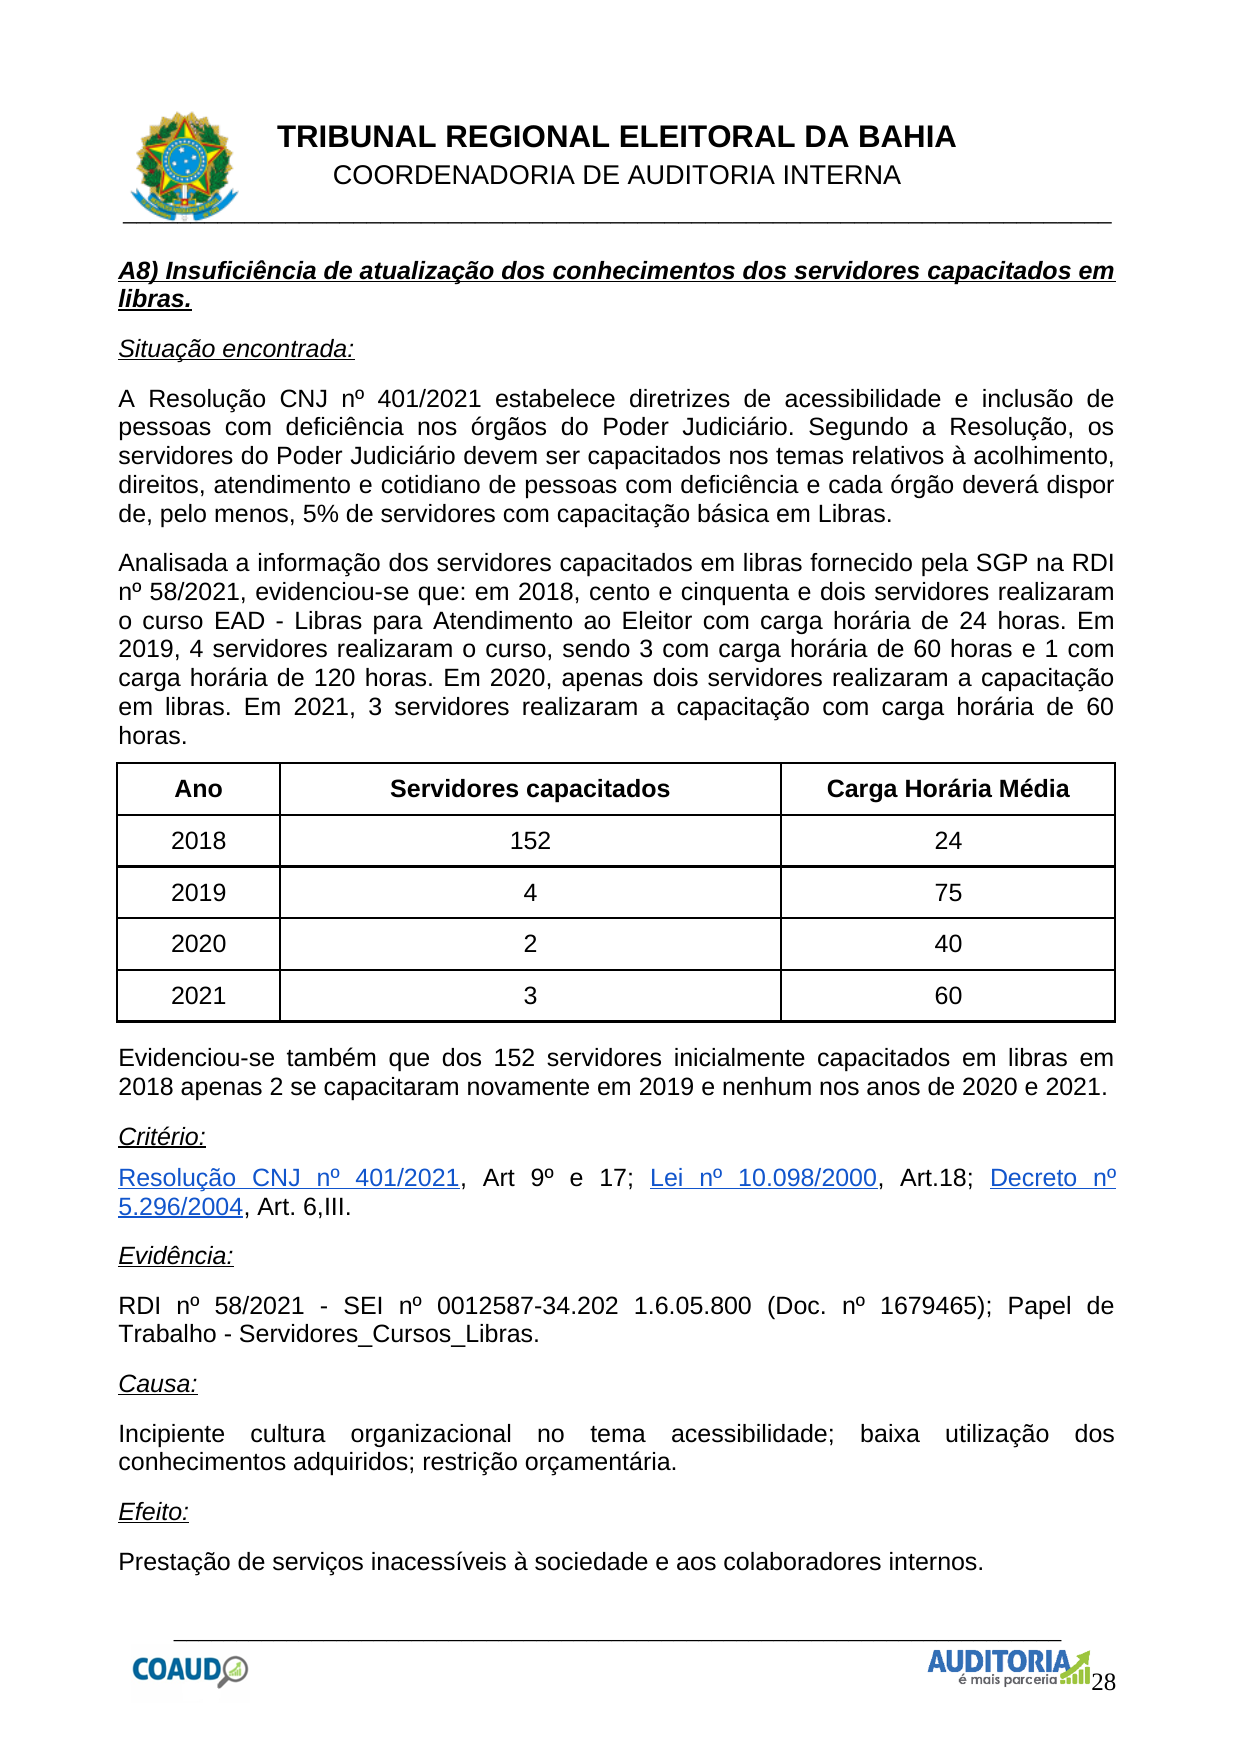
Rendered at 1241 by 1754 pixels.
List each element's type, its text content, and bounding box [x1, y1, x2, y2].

table_cell 75 [782, 868, 1114, 917]
picture [925, 1644, 1092, 1691]
table_cell 60 [782, 971, 1114, 1020]
table_cell 4 [281, 868, 780, 917]
text Causa: [118, 1369, 1116, 1398]
table_cell 40 [782, 919, 1114, 969]
table_header Servidores capacitados [281, 764, 780, 814]
text Resolução CNJ nº 401/2021, Art 9º e 17; Lei nº 10.098/2000, Art.18; Decreto nº 5.296/2004, Art. 6,III. [118, 1163, 1116, 1220]
text A Resolução CNJ nº 401/2021 estabelece diretrizes de acessibilidade e inclusão de pessoas com deficiência nos órgãos do Poder Judiciário. Segundo a Resolução, os servidores do Poder Judiciário devem ser capacitados nos temas relativos à acolhimento, direitos, atendimento e cotidiano de pessoas com deficiência e cada órgão deverá dispor de, pelo menos, 5% de servidores com capacitação básica em Libras. [118, 384, 1116, 527]
table_header Carga Horária Média [782, 764, 1114, 814]
table_cell 2019 [118, 868, 279, 917]
text Prestação de serviços inacessíveis à sociedade e aos colaboradores internos. [118, 1547, 1116, 1575]
text A8) Insuficiência de atualização dos conhecimentos dos servidores capacitados em libras. [118, 282, 1116, 313]
table_cell 3 [281, 971, 780, 1020]
table_cell 24 [782, 816, 1114, 865]
text Analisada a informação dos servidores capacitados em libras fornecido pela SGP na RDI nº 58/2021, evidenciou-se que: em 2018, cento e cinquenta e dois servidores realizaram o curso EAD - Libras para Atendimento ao Eleitor com carga horária de 24 horas. Em 2019, 4 servidores realizaram o curso, sendo 3 com carga horária de 60 horas e 1 com carga horária de 120 horas. Em 2020, apenas dois servidores realizaram a capacitação em libras. Em 2021, 3 servidores realizaram a capacitação com carga horária de 60 horas. [118, 548, 1116, 749]
table_cell 2018 [118, 816, 279, 865]
table_cell 152 [281, 816, 780, 865]
table_cell 2020 [118, 919, 279, 969]
text RDI nº 58/2021 - SEI nº 0012587-34.202 1.6.05.800 (Doc. nº 1679465); Papel de Trabalho - Servidores_Cursos_Libras. [118, 1291, 1116, 1348]
text Evidência: [118, 1241, 1116, 1270]
text Evidenciou-se também que dos 152 servidores inicialmente capacitados em libras em 2018 apenas 2 se capacitaram novamente em 2019 e nenhum nos anos de 2020 e 2021. [118, 1043, 1116, 1101]
table_header Ano [118, 764, 279, 814]
text Incipiente cultura organizacional no tema acessibilidade; baixa utilização dos conhecimentos adquiridos; restrição orçamentária. [118, 1419, 1116, 1476]
text A8) Insuficiência de atualização dos conhecimentos dos servidores capacitados em libras. [118, 256, 1116, 281]
text Efeito: [118, 1497, 1116, 1526]
table_cell 2 [281, 919, 780, 969]
table_cell 2021 [118, 971, 279, 1020]
text Situação encontrada: [118, 334, 1116, 363]
picture [130, 1644, 254, 1703]
text Critério: [118, 1122, 1116, 1150]
picture [127, 109, 243, 222]
